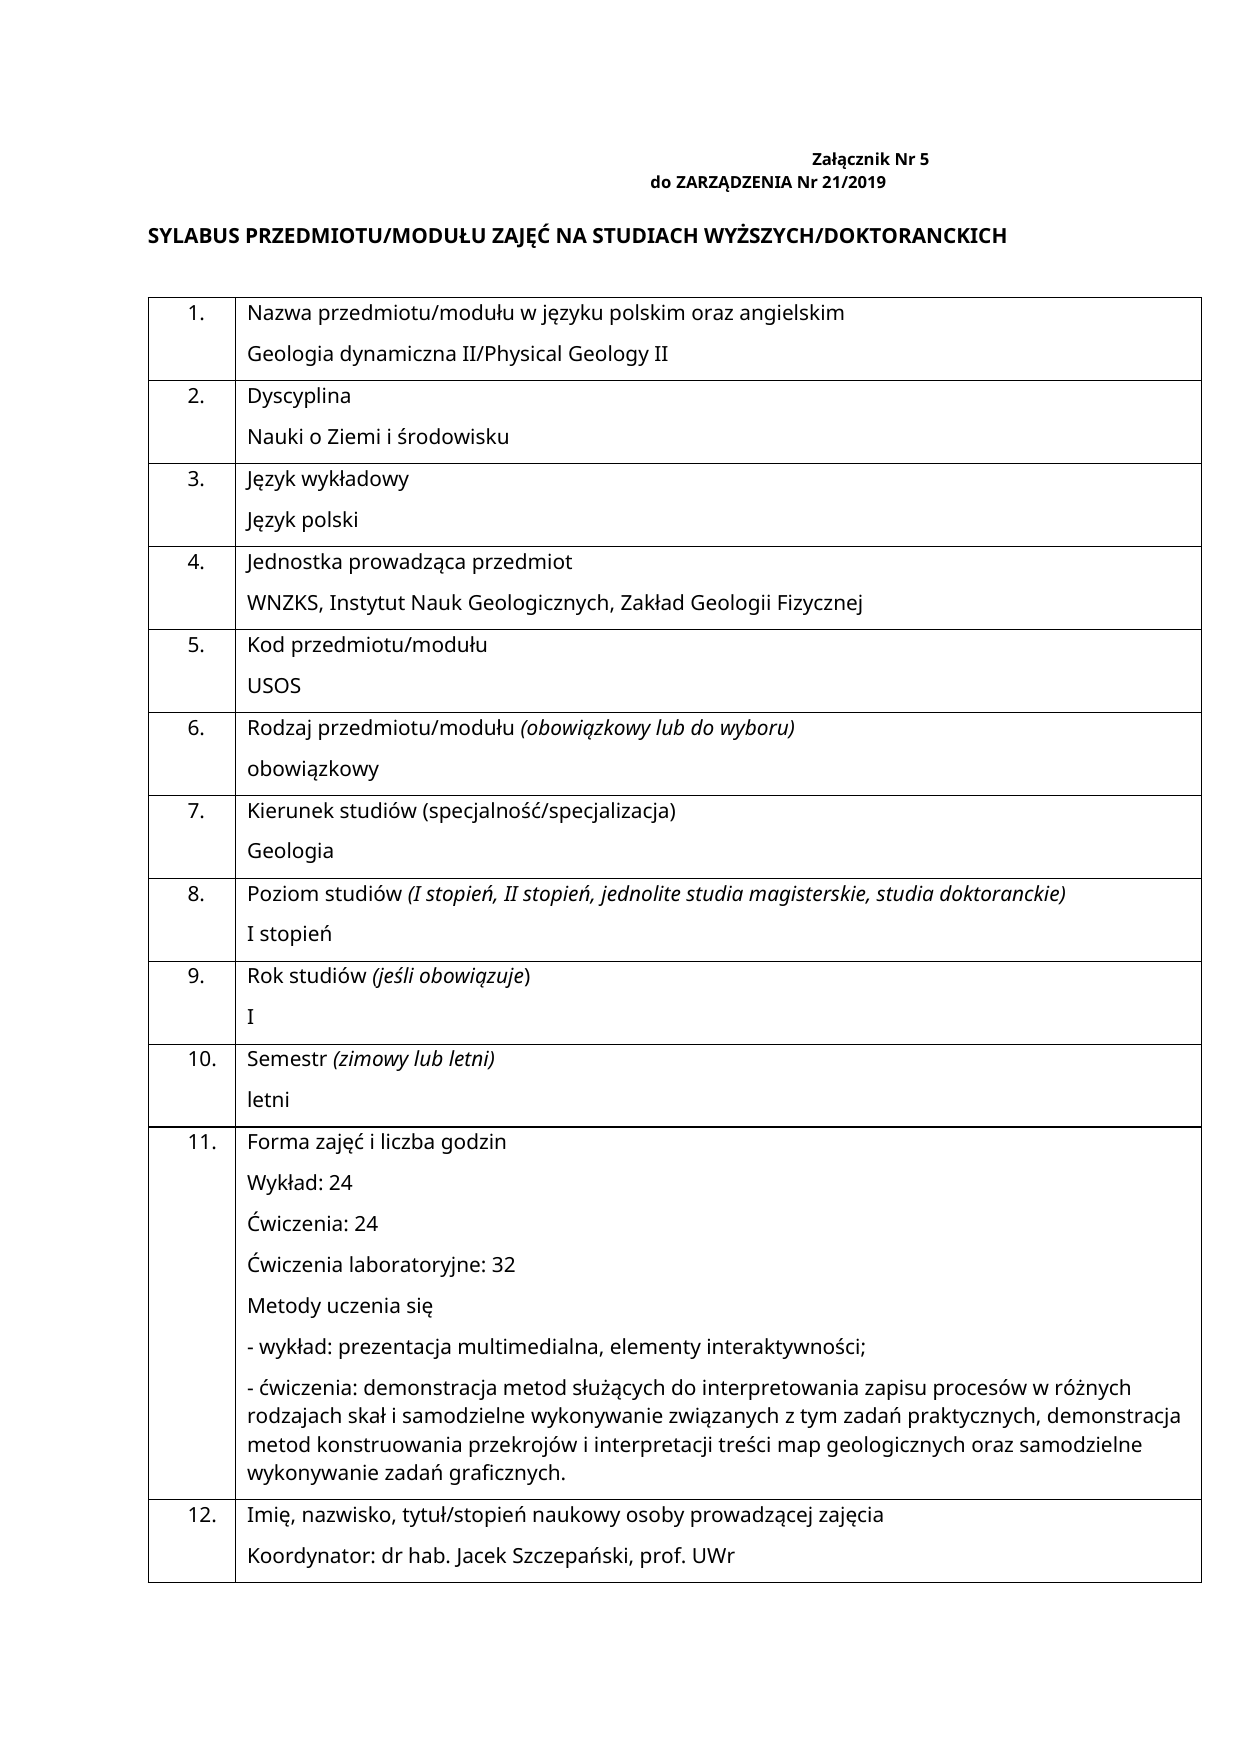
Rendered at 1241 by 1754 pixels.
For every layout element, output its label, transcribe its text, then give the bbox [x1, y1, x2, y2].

table_cell Rok studiów (jeśli obowiązuje) I [236, 962, 1201, 1043]
table_cell [149, 1128, 235, 1499]
table_cell Poziom studiów (I stopień, II stopień, jednolite studia magisterskie, studia doktoranckie) I stopień [236, 879, 1201, 961]
table_cell Dyscyplina Nauki o Ziemi i środowisku [236, 381, 1201, 463]
text do ZARZĄDZENIA Nr 21/2019 [148, 170, 1093, 193]
table_cell [149, 1500, 235, 1582]
table_cell [149, 713, 235, 795]
table_cell Rodzaj przedmiotu/modułu (obowiązkowy lub do wyboru) obowiązkowy [236, 713, 1201, 795]
table_cell [149, 464, 235, 546]
table_cell Semestr (zimowy lub letni) letni [236, 1045, 1201, 1126]
table_cell Język wykładowy Język polski [236, 464, 1201, 546]
text SYLABUS PRZEDMIOTU/MODUŁU ZAJĘĆ NA STUDIACH WYŻSZYCH/DOKTORANCKICH [148, 221, 1093, 250]
table_header [149, 298, 235, 380]
text Załącznik Nr 5 [812, 148, 1093, 170]
table_cell [149, 796, 235, 878]
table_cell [236, 1500, 1201, 1582]
table_cell [149, 1045, 235, 1126]
table_cell Kierunek studiów (specjalność/specjalizacja) Geologia [236, 796, 1201, 878]
table_cell [149, 630, 235, 712]
table_cell [149, 547, 235, 629]
table_header Nazwa przedmiotu/modułu w języku polskim oraz angielskim Geologia dynamiczna II/Physical Geology II [236, 298, 1201, 380]
table_cell Forma zajęć i liczba godzin Wykład: 24 Ćwiczenia: 24 Ćwiczenia laboratoryjne: 32 Metody uczenia się - wykład: prezentacja multimedialna, elementy interaktywności; - ćwiczenia: demonstracja metod służących do interpretowania zapisu procesów w różnych rodzajach skał i samodzielne wykonywanie związanych z tym zadań praktycznych, demonstracja metod konstruowania przekrojów i interpretacji treści map geologicznych oraz samodzielne wykonywanie zadań graficznych. [236, 1128, 1201, 1499]
table_cell Jednostka prowadząca przedmiot WNZKS, Instytut Nauk Geologicznych, Zakład Geologii Fizycznej [236, 547, 1201, 629]
table_cell [149, 962, 235, 1043]
table_cell Kod przedmiotu/modułu USOS [236, 630, 1201, 712]
table_cell [149, 381, 235, 463]
table_cell [149, 879, 235, 961]
